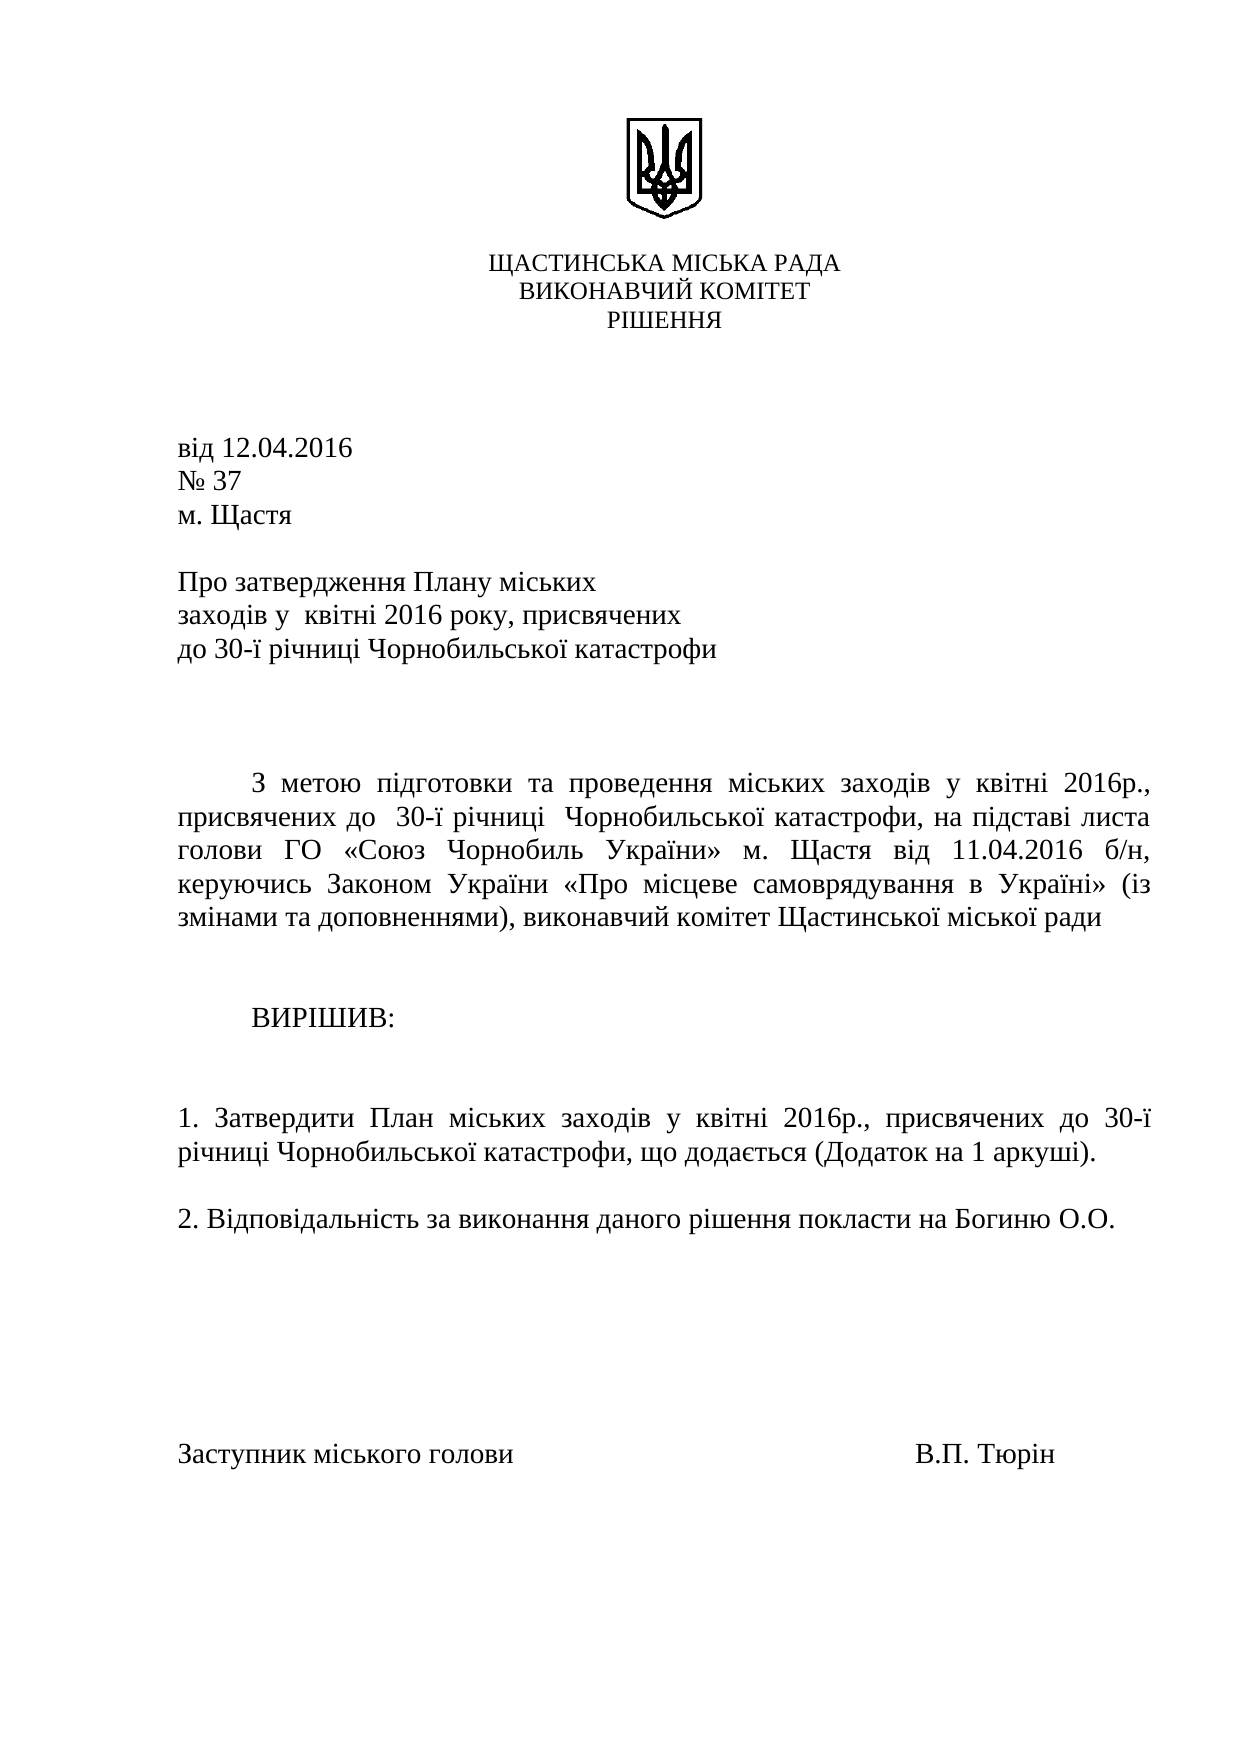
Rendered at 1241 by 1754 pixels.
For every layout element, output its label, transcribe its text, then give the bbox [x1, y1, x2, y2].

text ВИРІШИВ: [177, 1000, 1152, 1033]
picture [626, 118, 703, 219]
text 2. Відповідальність за виконання даного рішення покласти на Богиню О.О. [177, 1201, 1152, 1235]
text № 37 [177, 463, 1152, 497]
text Про затвердження Плану міських [177, 564, 1152, 597]
text заходів у квітні 2016 року, присвячених [177, 597, 1152, 631]
text ЩАСТИНСЬКА МІСЬКА РАДА [177, 248, 1152, 276]
text від 12.04.2016 [177, 430, 1152, 463]
text З метою підготовки та проведення міських заходів у квітні 2016р., присвячених до 30-ї річниці Чорнобильської катастрофи, на підставі листа голови ГО «Союз Чорнобиль України» м. Щастя від 11.04.2016 б/н, керуючись Законом України «Про місцеве самоврядування в Україні» (із змінами та доповненнями), виконавчий комітет Щастинської міської ради [177, 765, 1152, 933]
text ВИКОНАВЧИЙ КОМІТЕТ [177, 276, 1152, 305]
text до 30-ї річниці Чорнобильської катастрофи [177, 631, 1152, 664]
text РІШЕННЯ [177, 305, 1152, 334]
text 1. Затвердити План міських заходів у квітні 2016р., присвячених до 30-ї річниці Чорнобильської катастрофи, що додається (Додаток на 1 аркуші). [177, 1067, 1152, 1168]
text м. Щастя [177, 497, 1152, 530]
text Заступник міського голови В.П. Тюрін [177, 1436, 1152, 1469]
